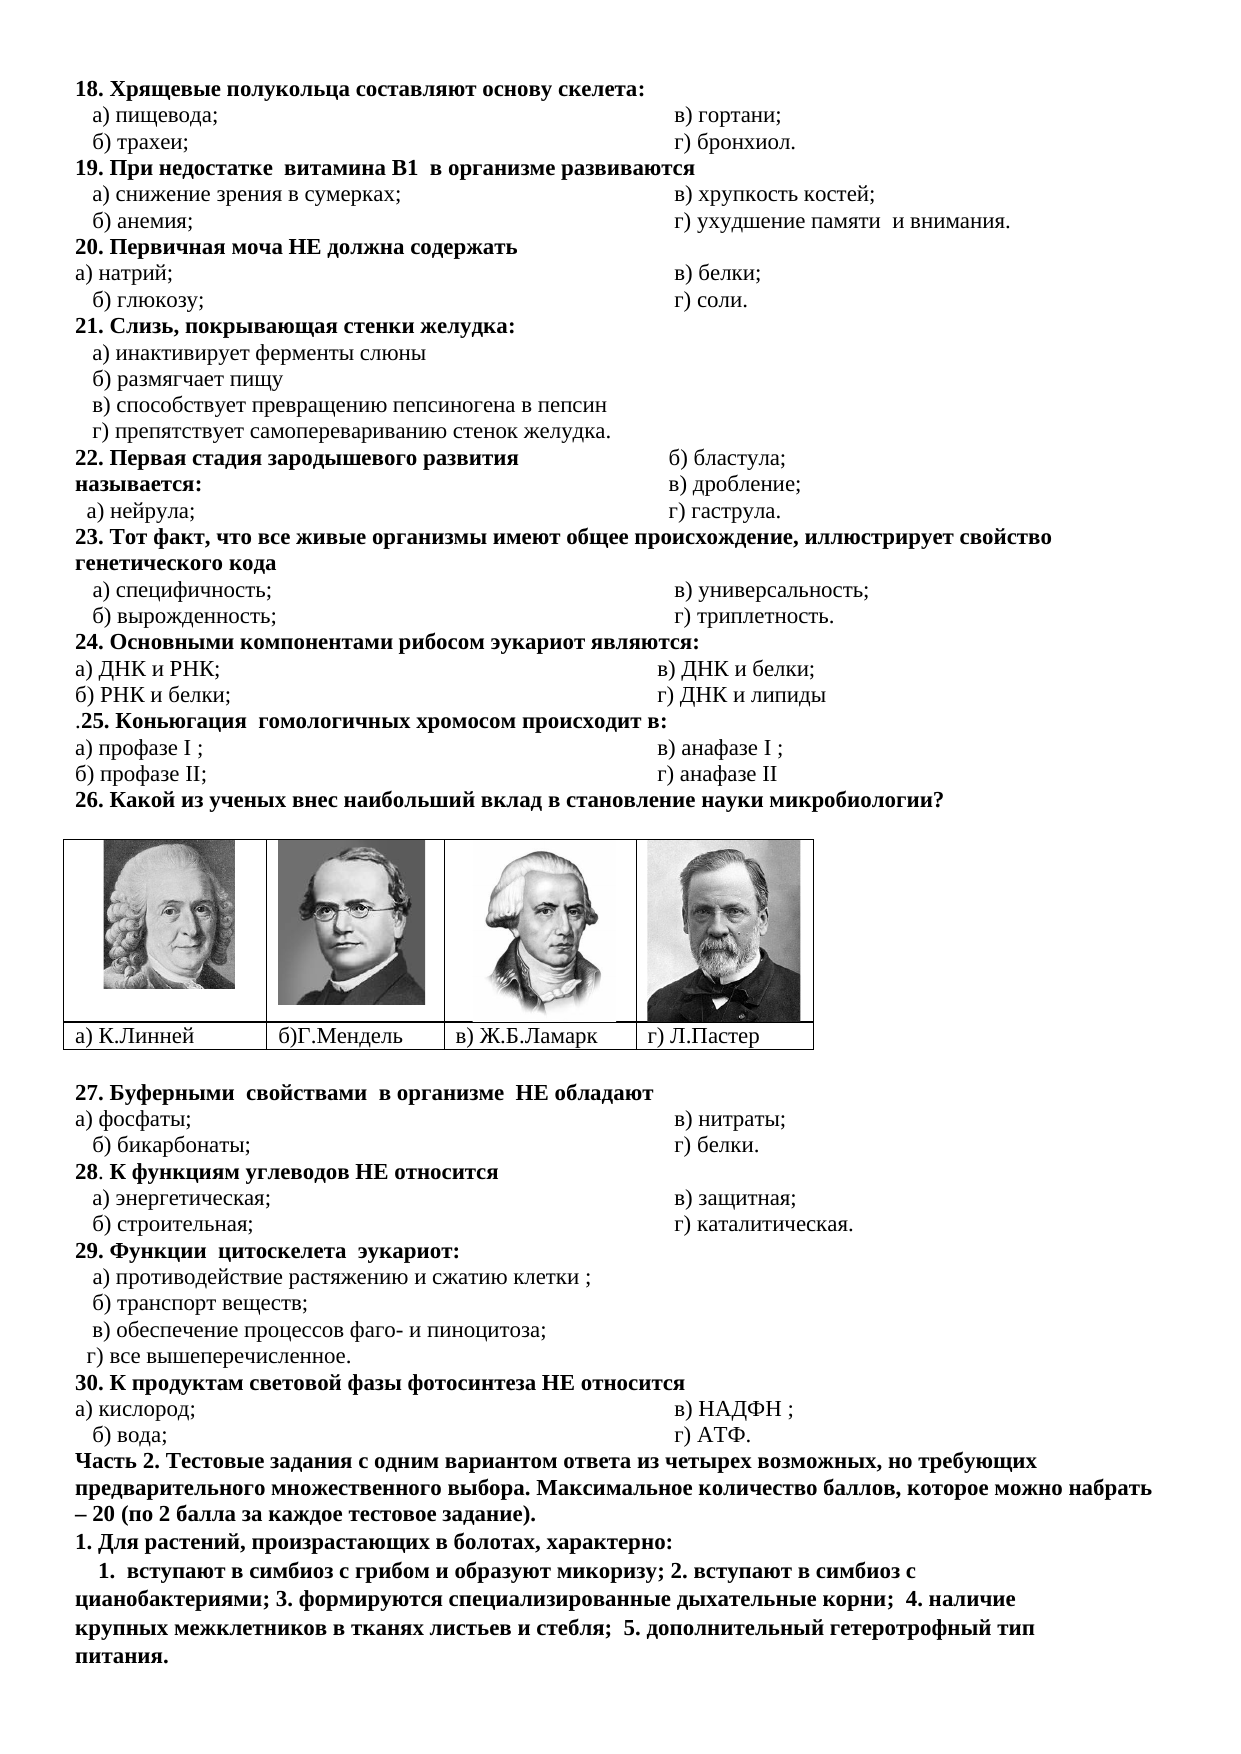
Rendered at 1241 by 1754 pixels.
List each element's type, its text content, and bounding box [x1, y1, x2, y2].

text а) энергетическая; [75, 1184, 583, 1210]
picture [278, 840, 426, 1005]
text в) НАДФН ; [657, 1395, 1165, 1421]
text 20. Первичная моча НЕ должна содержать [75, 233, 1165, 259]
text б) транспорт веществ; [75, 1289, 1165, 1316]
text в) обеспечение процессов фаго- и пиноцитоза; [75, 1316, 1165, 1342]
text .25. Коньюгация гомологичных хромосом происходит в: [75, 707, 1165, 734]
picture [103, 840, 235, 989]
text а) фосфаты; [75, 1105, 583, 1131]
text а) натрий; [75, 259, 583, 286]
text а) противодействие растяжению и сжатию клетки ; [75, 1263, 1165, 1289]
table_header [801, 840, 813, 1021]
table_cell а) К.Линней [64, 1023, 266, 1049]
table_cell б)Г.Мендель [267, 1023, 444, 1049]
text в) хрупкость костей; [657, 180, 1165, 207]
text г) триплетность. [657, 602, 1165, 628]
text 23. Тот факт, что все живые организмы имеют общее происхождение, иллюстрирует свойство генетического кода [75, 523, 1165, 576]
text а) кислород; [75, 1395, 583, 1421]
text в) универсальность; [657, 576, 1165, 602]
text 28. К функциям углеводов НЕ относится [75, 1158, 1165, 1184]
table_header [445, 840, 472, 1021]
text в) защитная; [657, 1184, 1165, 1210]
text г) АТФ. [657, 1421, 1165, 1448]
text 1. Для растений, произрастающих в болотах, характерно: 1. вступают в симбиоз с грибом и образуют микоризу; 2. вступают в симбиоз с цианобактериями; 3. формируются специализированные дыхательные корни; 4. наличие крупных межклетников в тканях листьев и стебля; 5. дополнительный гетеротрофный тип питания. [75, 1527, 1113, 1669]
text б) глюкозу; [75, 286, 583, 312]
table_cell г) Л.Пастер [637, 1023, 813, 1049]
text а) специфичность; [75, 576, 583, 602]
text а) пищевода; б) трахеи; в) гортани; г) бронхиол. [75, 101, 583, 154]
text 29. Функции цитоскелета эукариот: [75, 1237, 1165, 1263]
text б) вода; [75, 1421, 583, 1448]
text 18. Хрящевые полукольца составляют основу скелета: [75, 75, 1165, 101]
text б) анемия; [75, 207, 583, 233]
text б) вырожденность; [75, 602, 583, 628]
text г) соли. [657, 286, 1165, 312]
table_header [64, 840, 266, 1021]
text 27. Буферными свойствами в организме НЕ обладают [75, 1079, 1165, 1105]
text в) белки; [657, 259, 1165, 286]
table_header [637, 840, 647, 1021]
text а) профазе I ; б) профазе II; в) анафазе I ; г) анафазе II [657, 734, 1165, 787]
text б) бикарбонаты; [75, 1131, 583, 1158]
text 22. Первая стадия зародышевого развития называется: а) нейрула; б) бластула; в) дробление; г) гаструла. [75, 444, 583, 523]
text а) ДНК и РНК; б) РНК и белки; в) ДНК и белки; г) ДНК и липиды [657, 655, 1165, 707]
text г) каталитическая. [657, 1210, 1165, 1237]
text г) ухудшение памяти и внимания. [657, 207, 1165, 233]
text 30. К продуктам световой фазы фотосинтеза НЕ относится [75, 1368, 1165, 1395]
text 21. Слизь, покрывающая стенки желудка: а) инактивирует ферменты слюны б) размягчает пищу в) способствует превращению пепсиногена в пепсин г) препятствует самоперевариванию стенок желудка. [75, 312, 1165, 444]
text г) все вышеперечисленное. [75, 1342, 1165, 1368]
text г) белки. [657, 1131, 1165, 1158]
text а) снижение зрения в сумерках; [75, 180, 583, 207]
table_cell в) Ж.Б.Ламарк [445, 1023, 636, 1049]
text а) пищевода; б) трахеи; в) гортани; г) бронхиол. [657, 101, 1165, 154]
text 22. Первая стадия зародышевого развития называется: а) нейрула; б) бластула; в) дробление; г) гаструла. [657, 444, 1165, 523]
picture [647, 840, 801, 1022]
text 24. Основными компонентами рибосом эукариот являются: [75, 628, 1165, 655]
table_header [617, 840, 636, 1021]
text б) строительная; [75, 1210, 583, 1237]
text Часть 2. Тестовые задания с одним вариантом ответа из четырех возможных, но требующих предварительного множественного выбора. Максимальное количество баллов, которое можно набрать – 20 (по 2 балла за каждое тестовое задание). [75, 1448, 1165, 1527]
text 26. Какой из ученых внес наибольший вклад в становление науки микробиологии? [75, 787, 1165, 813]
picture [472, 840, 617, 1022]
text в) нитраты; [657, 1105, 1165, 1131]
text а) ДНК и РНК; б) РНК и белки; в) ДНК и белки; г) ДНК и липиды [75, 655, 583, 707]
text а) профазе I ; б) профазе II; в) анафазе I ; г) анафазе II [75, 734, 583, 787]
text 19. При недостатке витамина В1 в организме развиваются [75, 154, 1165, 180]
table_header [267, 840, 444, 1021]
